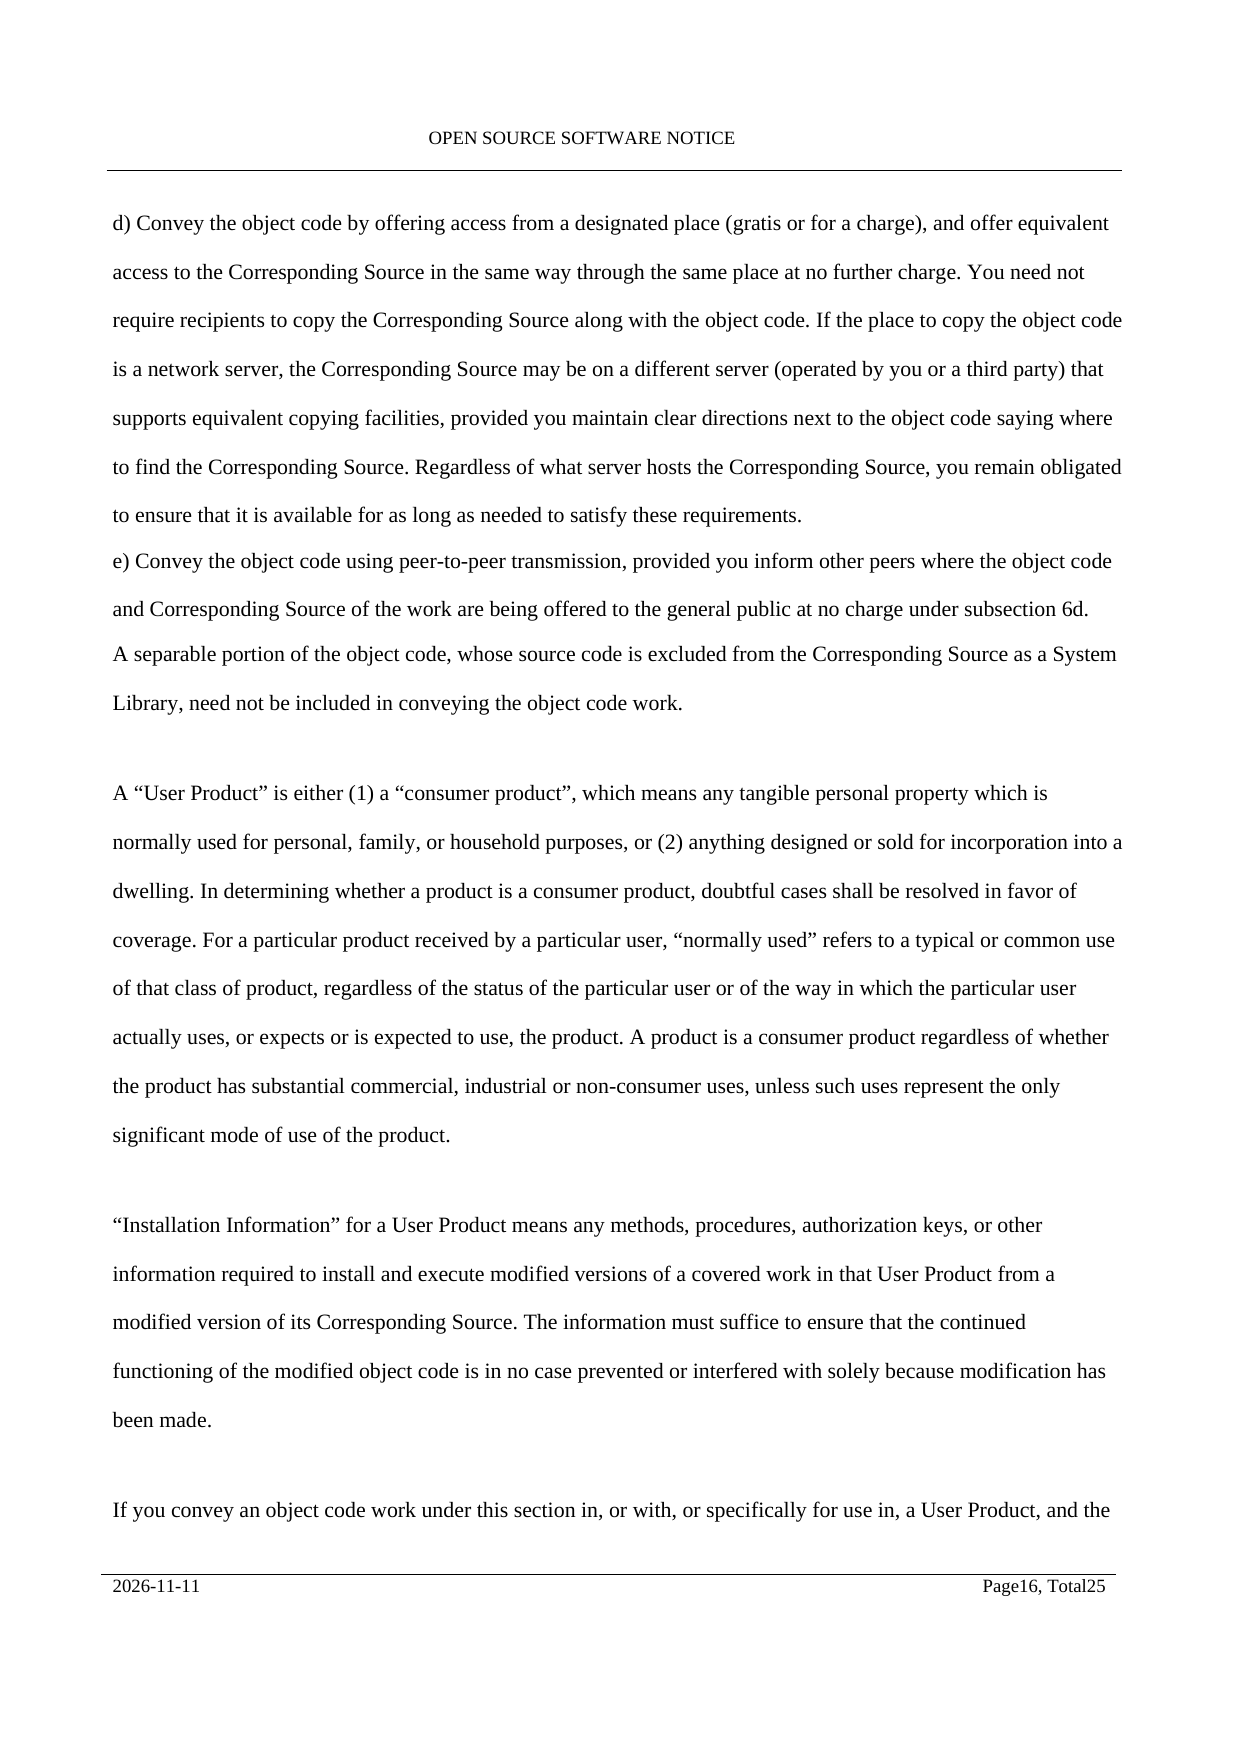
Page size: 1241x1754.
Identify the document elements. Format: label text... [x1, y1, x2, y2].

text e) Convey the object code using peer-to-peer transmission, provided you inform other peers where the object code and Corresponding Source of the work are being offered to the general public at no charge under subsection 6d. [112, 544, 1128, 625]
text A separable portion of the object code, whose source code is excluded from the Corresponding Source as a System Library, need not be included in conveying the object code work. [112, 638, 1128, 719]
text A “User Product” is either (1) a “consumer product”, which means any tangible personal property which is normally used for personal, family, or household purposes, or (2) anything designed or sold for incorporation into a dwelling. In determining whether a product is a consumer product, doubtful cases shall be resolved in favor of coverage. For a particular product received by a particular user, “normally used” refers to a typical or common use of that class of product, regardless of the status of the particular user or of the way in which the particular user actually uses, or expects or is expected to use, the product. A product is a consumer product regardless of whether the product has substantial commercial, industrial or non-consumer uses, unless such uses represent the only significant mode of use of the product. [112, 777, 1128, 1151]
text d) Convey the object code by offering access from a designated place (gratis or for a charge), and offer equivalent access to the Corresponding Source in the same way through the same place at no further charge. You need not require recipients to copy the Corresponding Source along with the object code. If the place to copy the object code is a network server, the Corresponding Source may be on a different server (operated by you or a third party) that supports equivalent copying facilities, provided you maintain clear directions next to the object code saying where to find the Corresponding Source. Regardless of what server hosts the Corresponding Source, you remain obligated to ensure that it is available for as long as needed to satisfy these requirements. [112, 206, 1128, 531]
text “Installation Information” for a User Product means any methods, procedures, authorization keys, or other information required to install and execute modified versions of a covered work in that User Product from a modified version of its Corresponding Source. The information must suffice to ensure that the continued functioning of the modified object code is in no case prevented or interfered with solely because modification has been made. [112, 1208, 1128, 1436]
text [112, 1493, 1128, 1526]
